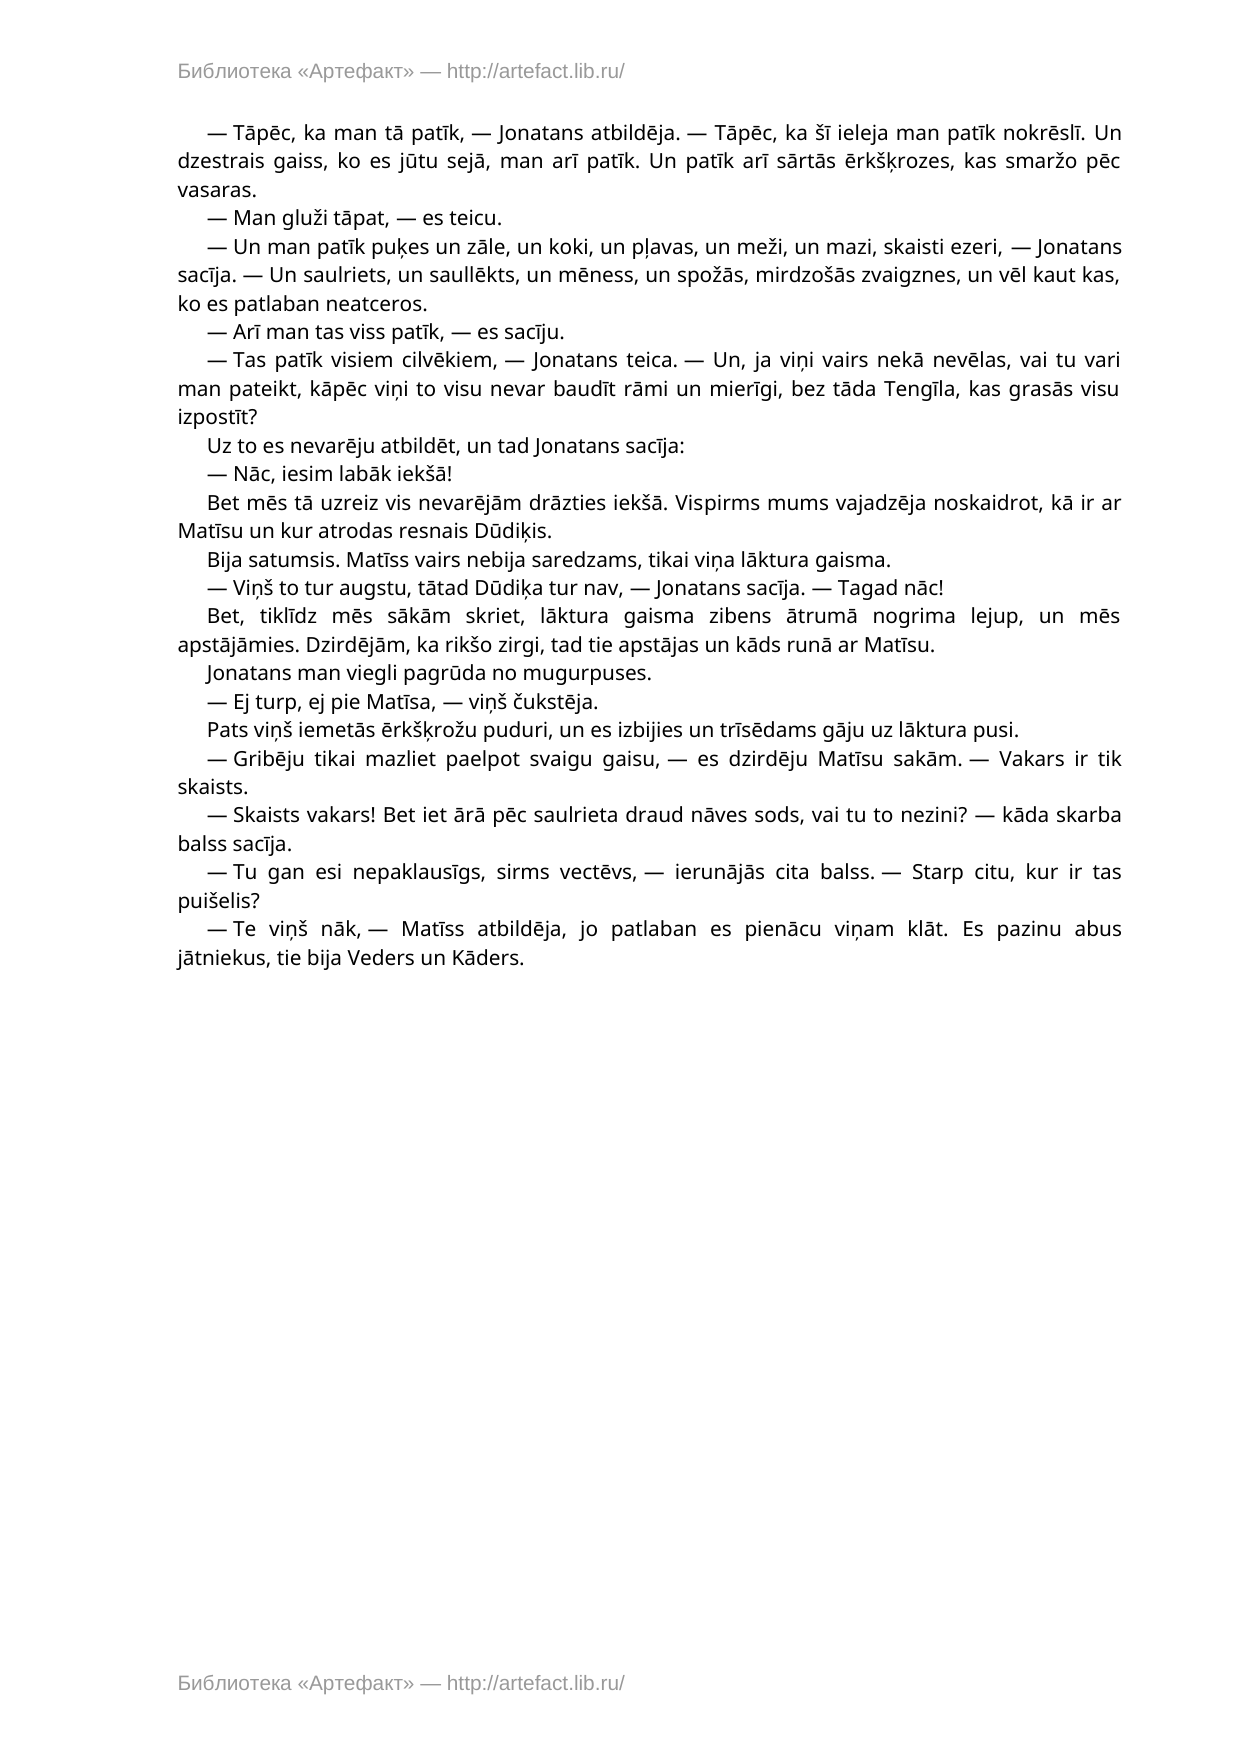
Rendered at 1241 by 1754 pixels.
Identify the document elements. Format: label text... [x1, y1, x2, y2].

text — Viņš to tur augstu, tātad Dūdiķa tur nav, — Jonatans sacīja. — Tagad nāc! [177, 573, 1122, 602]
text — Tu gan esi nepaklausīgs, sirms vectēvs, — ierunājās cita balss. — Starp citu, kur ir tas puišelis? [177, 857, 1122, 914]
text — Nāc, iesim labāk iekšā! [177, 459, 1122, 488]
text Pats viņš iemetās ērkšķrožu puduri, un es izbijies un trīsēdams gāju uz lāktura pusi. [177, 715, 1122, 744]
text — Ej turp, ej pie Matīsa, — viņš čukstēja. [177, 687, 1122, 715]
text — Skaists vakars! Bet iet ārā pēc saulrieta draud nāves sods, vai tu to nezini? — kāda skarba balss sacīja. [177, 801, 1122, 857]
text Bija satumsis. Matīss vairs nebija saredzams, tikai viņa lāktura gaisma. [177, 545, 1122, 573]
text — Te viņš nāk, — Matīss atbildēja, jo patlaban es pienācu viņam klāt. Es pazinu abus jātniekus, tie bija Veders un Kāders. [177, 914, 1122, 971]
text Bet mēs tā uzreiz vis nevarējām drāzties iekšā. Vispirms mums vajadzēja noskaidrot, kā ir ar Matīsu un kur atrodas resnais Dūdiķis. [177, 488, 1122, 545]
text — Gribēju tikai mazliet paelpot svaigu gaisu, — es dzirdēju Matīsu sakām. — Vakars ir tik skaists. [177, 744, 1122, 801]
text Jonatans man viegli pagrūda no mugurpuses. [177, 658, 1122, 687]
text Uz to es nevarēju atbildēt, un tad Jonatans sacīja: [177, 431, 1122, 459]
text Bet, tiklīdz mēs sākām skriet, lāktura gaisma zibens ātrumā nogrima lejup, un mēs apstājāmies. Dzirdējām, ka rikšo zirgi, tad tie apstājas un kāds runā ar Matīsu. [177, 602, 1122, 658]
text — Man gluži tāpat, — es teicu. [177, 203, 1122, 232]
text — Tas patīk visiem cilvēkiem, — Jonatans teica. — Un, ja viņi vairs nekā nevēlas, vai tu vari man pateikt, kāpēc viņi to visu nevar baudīt rāmi un mierīgi, bez tāda Tengīla, kas grasās visu izpostīt? [177, 346, 1122, 431]
text — Arī man tas viss patīk, — es sacīju. [177, 317, 1122, 346]
text — Un man patīk puķes un zāle, un koki, un pļavas, un meži, un mazi, skaisti ezeri, — Jonatans sacīja. — Un saulriets, un saullēkts, un mēness, un spožās, mirdzošās zvaigznes, un vēl kaut kas, ko es patlaban neatceros. [177, 232, 1122, 317]
text — Tāpēc, ka man tā patīk, — Jonatans atbildēja. — Tāpēc, ka šī ieleja man patīk nokrēslī. Un dzestrais gaiss, ko es jūtu sejā, man arī patīk. Un patīk arī sārtās ērkšķrozes, kas smaržo pēc vasaras. [177, 118, 1122, 203]
